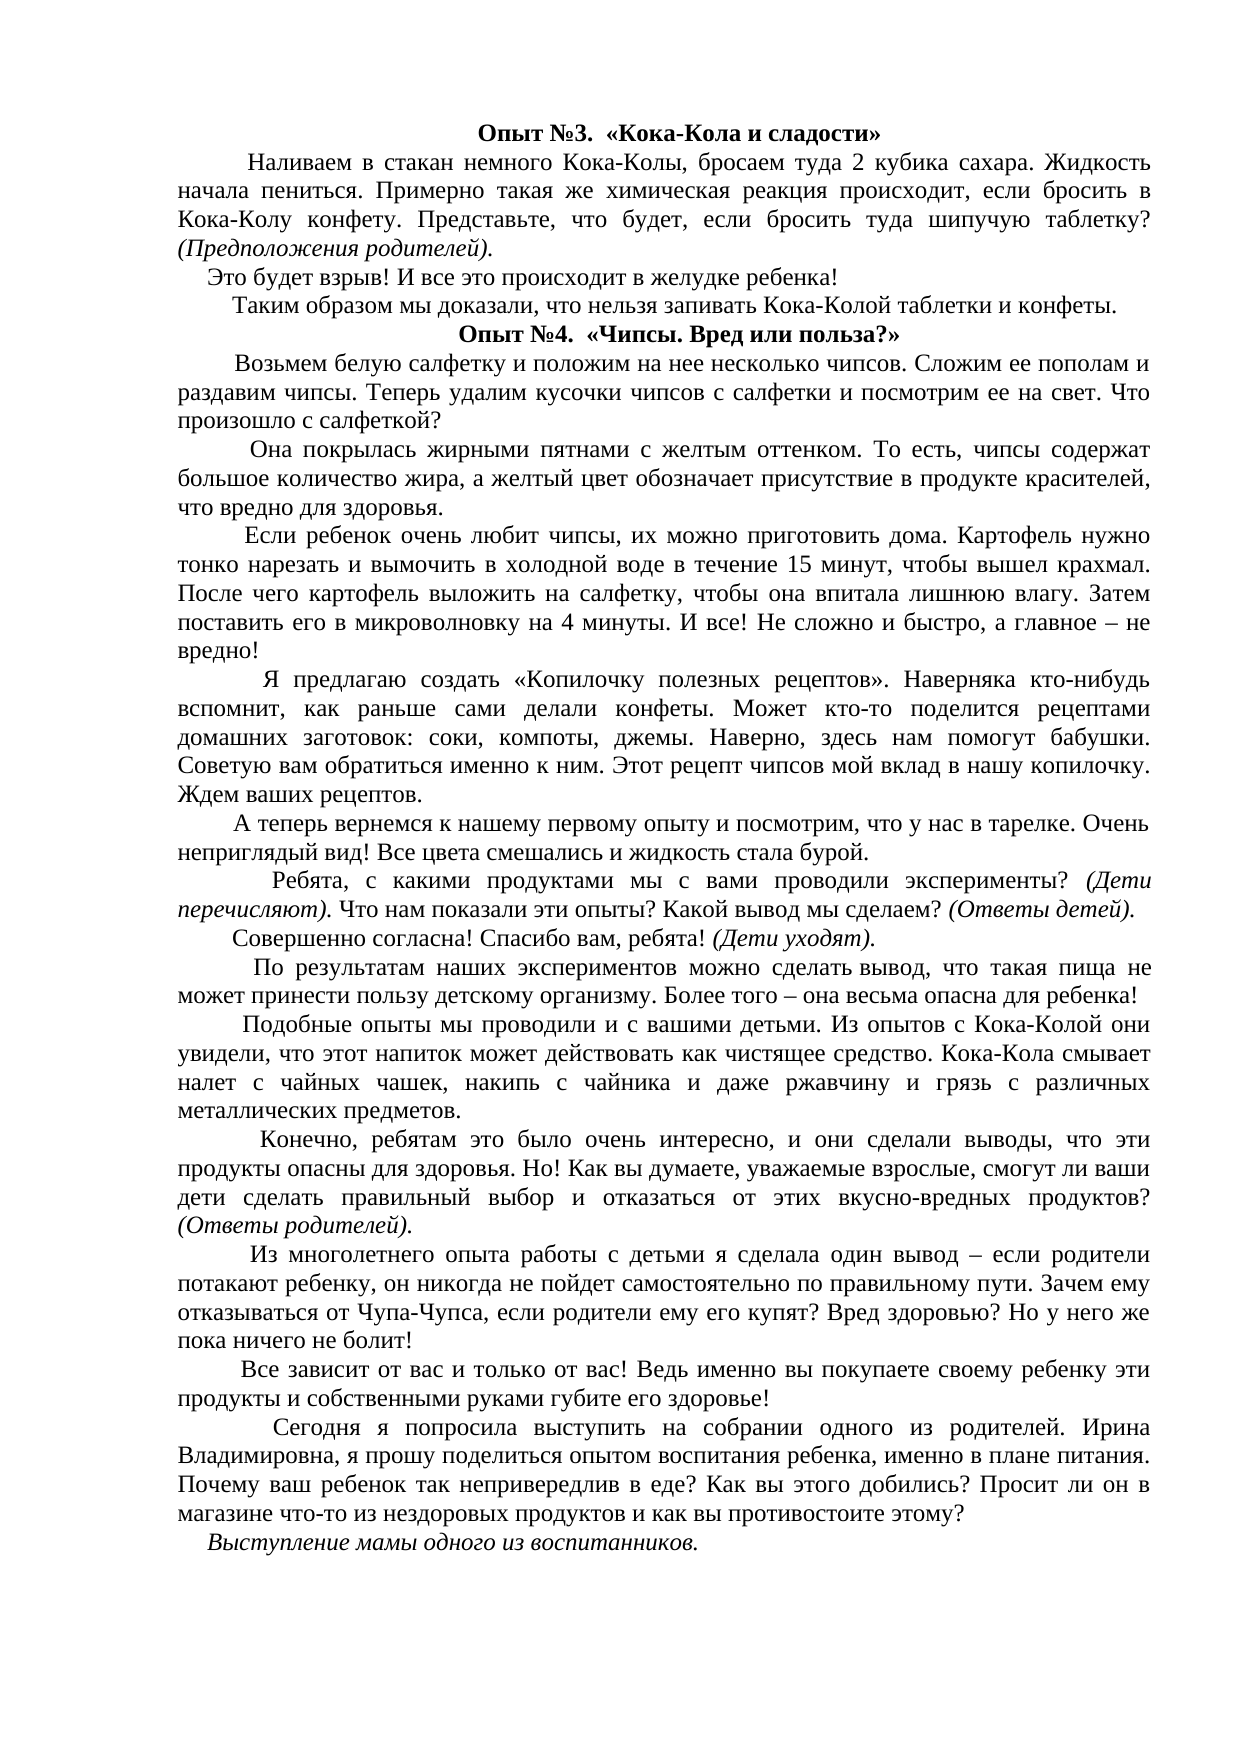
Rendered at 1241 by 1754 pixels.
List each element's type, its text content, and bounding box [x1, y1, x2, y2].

text Совершенно согласна! Спасибо вам, ребята! (Дети уходят). [177, 923, 1152, 952]
text Опыт №4. «Чипсы. Вред или польза?» [177, 319, 1152, 348]
text Если ребенок очень любит чипсы, их можно приготовить дома. Картофель нужно тонко нарезать и вымочить в холодной воде в течение 15 минут, чтобы вышел крахмал. После чего картофель выложить на салфетку, чтобы она впитала лишнюю влагу. Затем поставить его в микроволновку на 4 минуты. И все! Не сложно и быстро, а главное – не вредно! [177, 521, 1152, 664]
text Сегодня я попросила выступить на собрании одного из родителей. Ирина Владимировна, я прошу поделиться опытом воспитания ребенка, именно в плане питания. Почему ваш ребенок так непривередлив в еде? Как вы этого добились? Просит ли он в магазине что-то из нездоровых продуктов и как вы противостоите этому? [177, 1412, 1152, 1527]
text Она покрылась жирными пятнами с желтым оттенком. То есть, чипсы содержат большое количество жира, а желтый цвет обозначает присутствие в продукте красителей, что вредно для здоровья. [177, 434, 1152, 521]
text Возьмем белую салфетку и положим на нее несколько чипсов. Сложим ее пополам и раздавим чипсы. Теперь удалим кусочки чипсов с салфетки и посмотрим ее на свет. Что произошло с салфеткой? [177, 348, 1152, 434]
text Таким образом мы доказали, что нельзя запивать Кока-Колой таблетки и конфеты. [177, 291, 1152, 319]
text Конечно, ребятам это было очень интересно, и они сделали выводы, что эти продукты опасны для здоровья. Но! Как вы думаете, уважаемые взрослые, смогут ли ваши дети сделать правильный выбор и отказаться от этих вкусно-вредных продуктов? (Ответы родителей). [177, 1124, 1152, 1239]
text Выступление мамы одного из воспитанников. [177, 1527, 1152, 1556]
text Ребята, с какими продуктами мы с вами проводили эксперименты? (Дети перечисляют). Что нам показали эти опыты? Какой вывод мы сделаем? (Ответы детей). [177, 866, 1152, 923]
text Подобные опыты мы проводили и с вашими детьми. Из опытов с Кока-Колой они увидели, что этот напиток может действовать как чистящее средство. Кока-Кола смывает налет с чайных чашек, накипь с чайника и даже ржавчину и грязь с различных металлических предметов. [177, 1009, 1152, 1124]
text Все зависит от вас и только от вас! Ведь именно вы покупаете своему ребенку эти продукты и собственными руками губите его здоровье! [177, 1354, 1152, 1412]
text Я предлагаю создать «Копилочку полезных рецептов». Наверняка кто-нибудь вспомнит, как раньше сами делали конфеты. Может кто-то поделится рецептами домашних заготовок: соки, компоты, джемы. Наверно, здесь нам помогут бабушки. Советую вам обратиться именно к ним. Этот рецепт чипсов мой вклад в нашу копилочку. Ждем ваших рецептов. [177, 664, 1152, 808]
text А теперь вернемся к нашему первому опыту и посмотрим, что у нас в тарелке. Очень неприглядый вид! Все цвета смешались и жидкость стала бурой. [177, 808, 1152, 866]
text Это будет взрыв! И все это происходит в желудке ребенка! [177, 262, 1152, 291]
text Из многолетнего опыта работы с детьми я сделала один вывод – если родители потакают ребенку, он никогда не пойдет самостоятельно по правильному пути. Зачем ему отказываться от Чупа-Чупса, если родители ему его купят? Вред здоровью? Но у него же пока ничего не болит! [177, 1239, 1152, 1354]
text Опыт №3. «Кока-Кола и сладости» [177, 118, 1152, 147]
text Наливаем в стакан немного Кока-Колы, бросаем туда 2 кубика сахара. Жидкость начала пениться. Примерно такая же химическая реакция происходит, если бросить в Кока-Колу конфету. Представьте, что будет, если бросить туда шипучую таблетку? (Предположения родителей). [177, 147, 1152, 262]
text По результатам наших экспериментов можно сделать вывод, что такая пища не может принести пользу детскому организму. Более того – она весьма опасна для ребенка! [177, 952, 1152, 1009]
